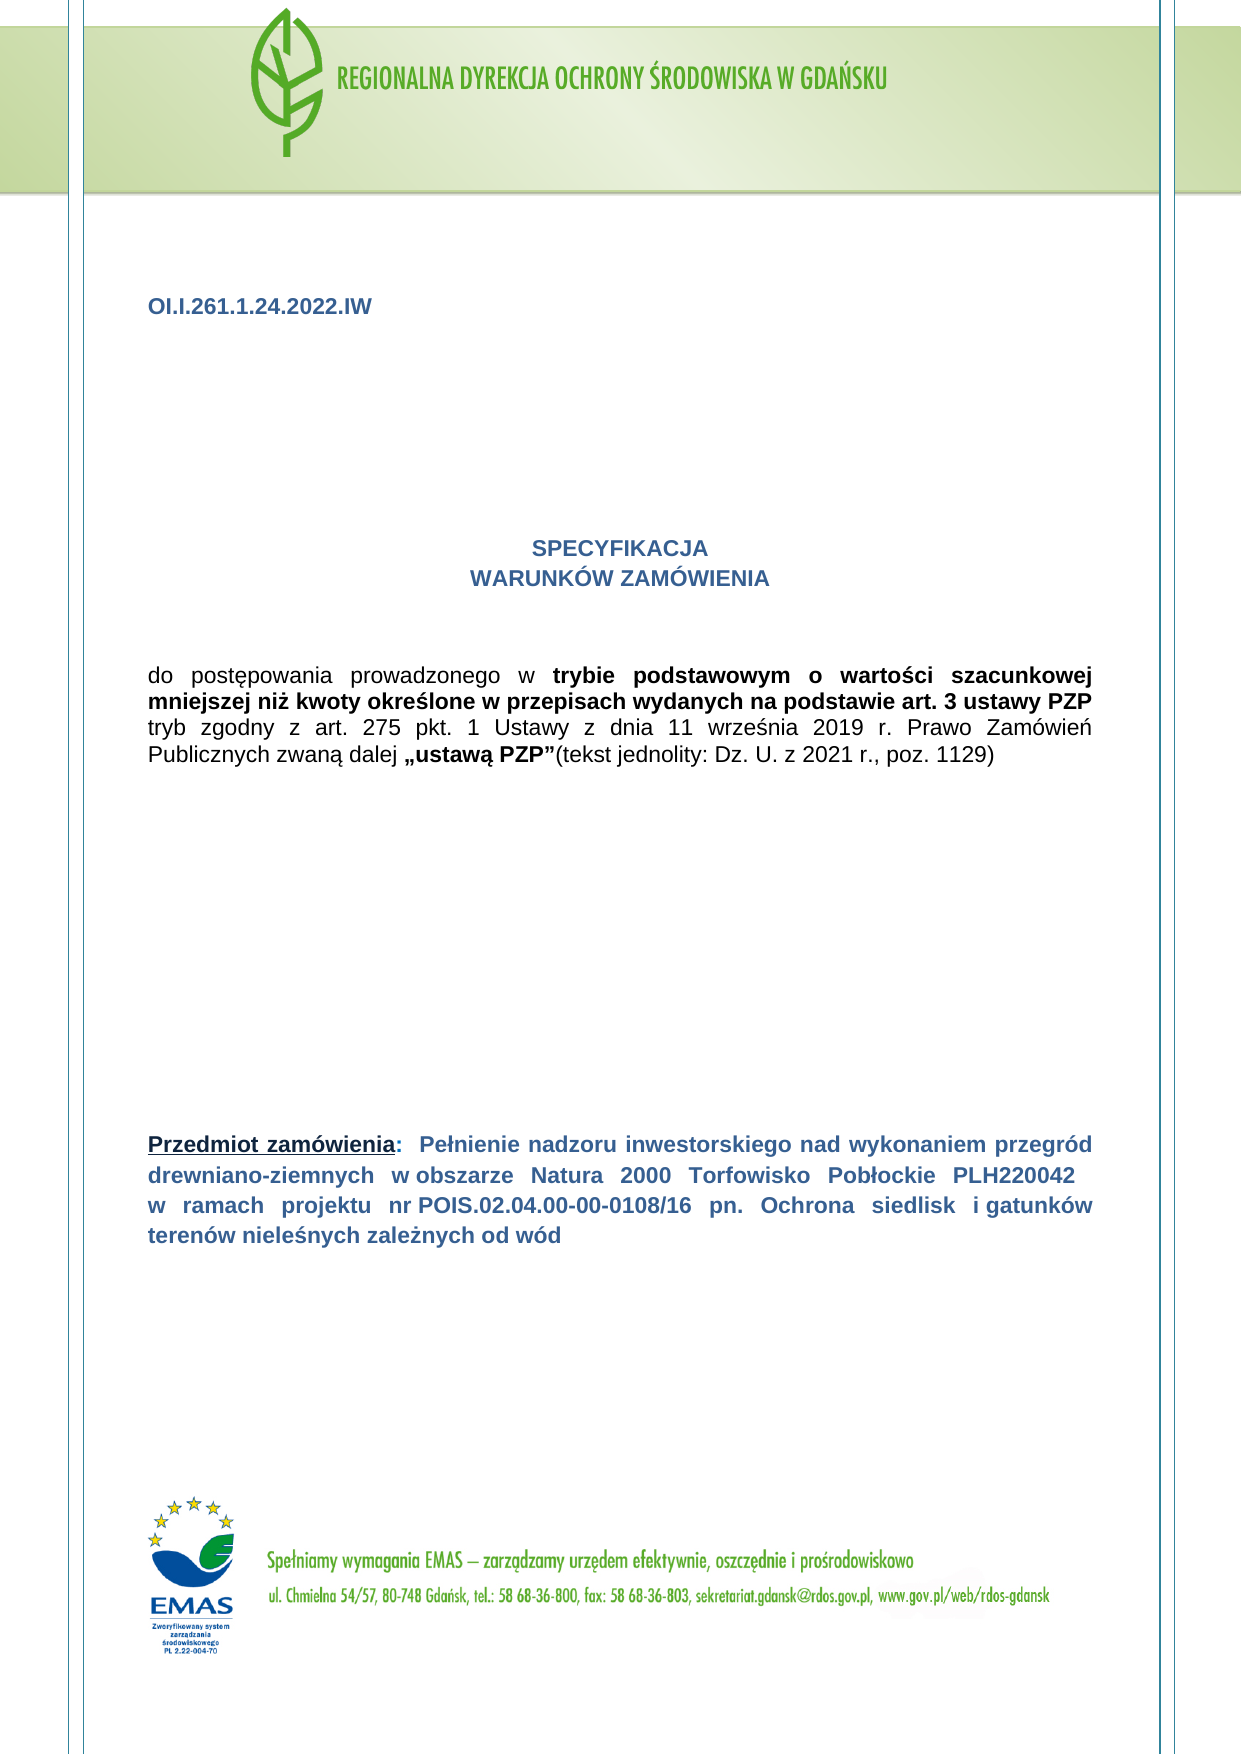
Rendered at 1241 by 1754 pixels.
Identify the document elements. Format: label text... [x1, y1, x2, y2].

text SPECYFIKACJA [148, 535, 1093, 561]
picture [147, 1496, 1091, 1656]
text WARUNKÓW ZAMÓWIENIA [148, 565, 1093, 591]
picture [247, 7, 1053, 157]
text Przedmiot zamówienia: Pełnienie nadzoru inwestorskiego nad wykonaniem przegród drewniano-ziemnych w obszarze Natura 2000 Torfowisko Pobłockie PLH220042 w ramach projektu nr POIS.02.04.00-00-0108/16 pn. Ochrona siedlisk i gatunków terenów nieleśnych zależnych od wód [148, 1131, 1093, 1248]
text OI.I.261.1.24.2022.IW [148, 293, 1093, 319]
text do postępowania prowadzonego w trybie podstawowym o wartości szacunkowej mniejszej niż kwoty określone w przepisach wydanych na podstawie art. 3 ustawy PZP tryb zgodny z art. 275 pkt. 1 Ustawy z dnia 11 września 2019 r. Prawo Zamówień Publicznych zwaną dalej „ustawą PZP”(tekst jednolity: Dz. U. z 2021 r., poz. 1129) [148, 662, 1093, 767]
